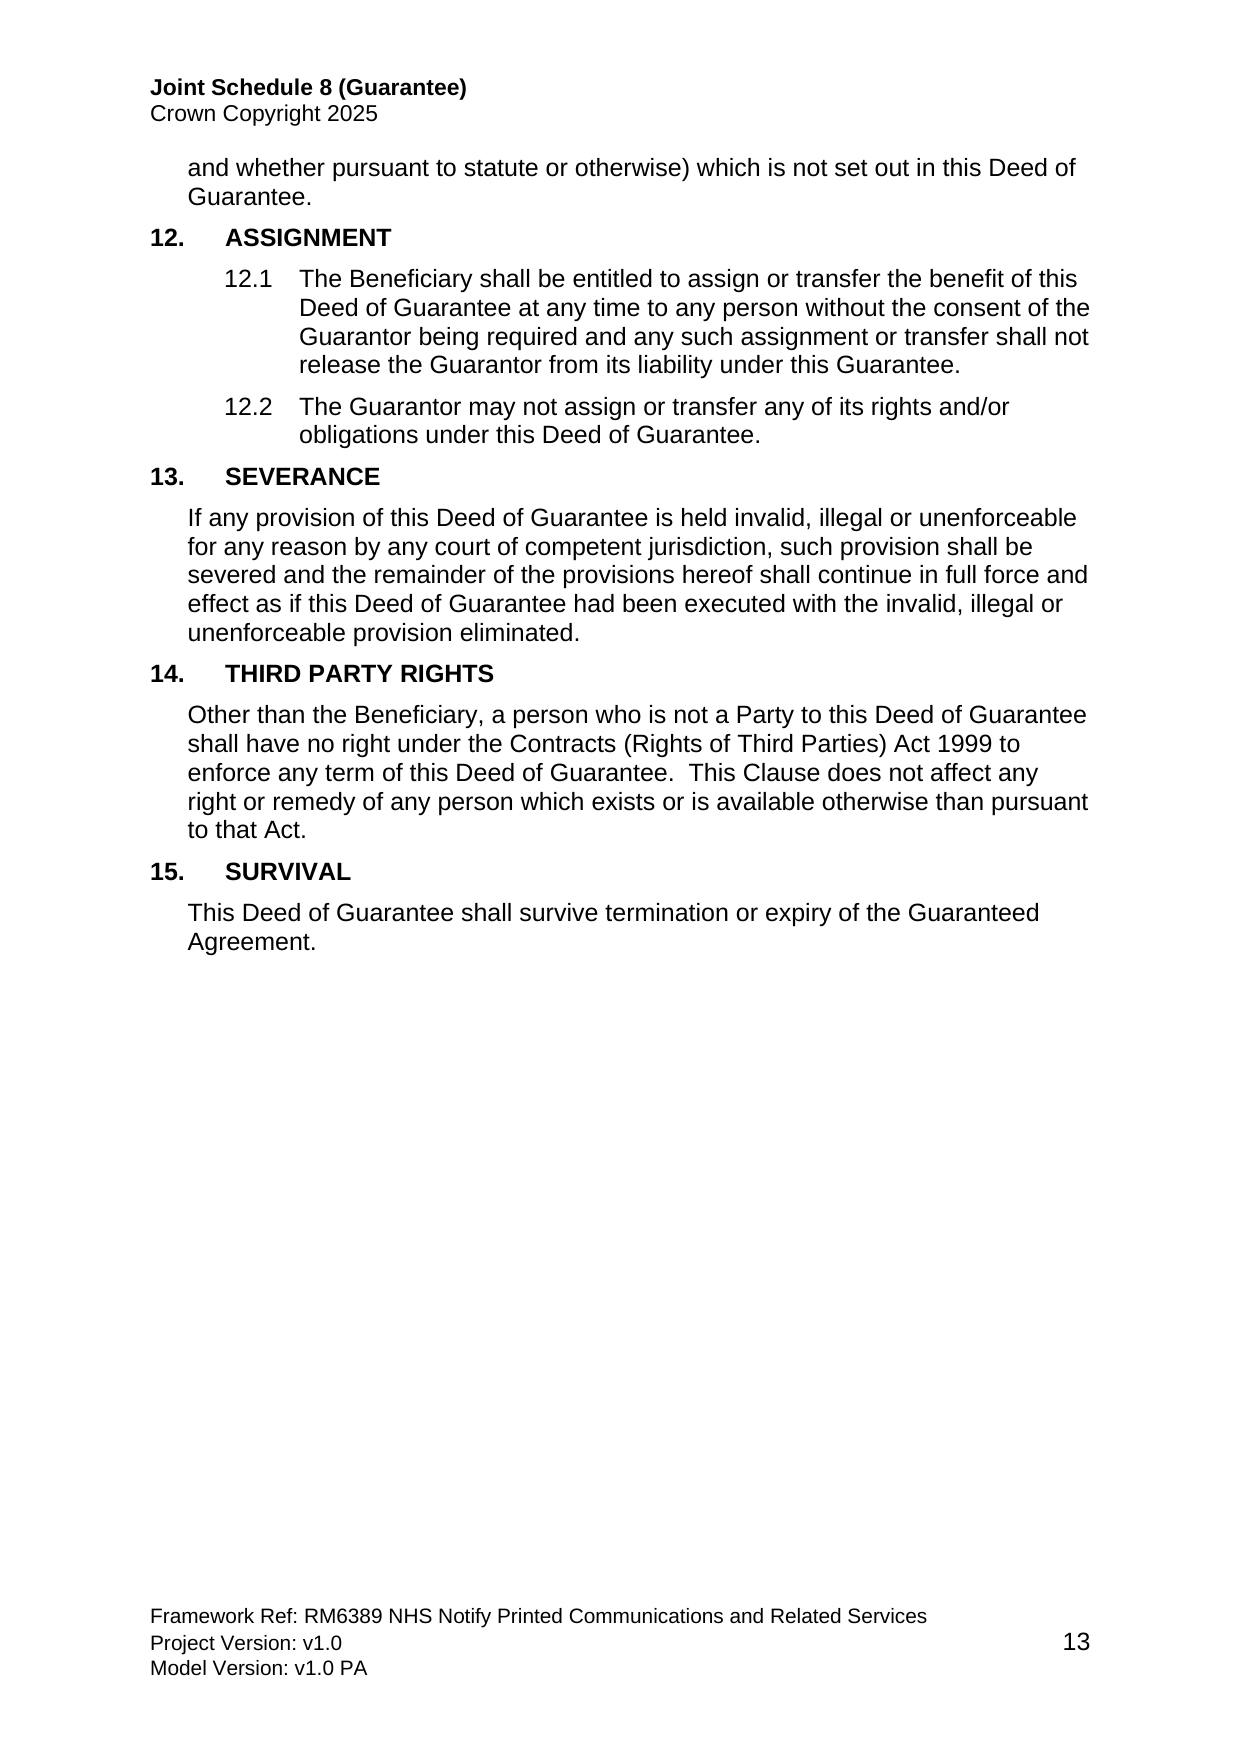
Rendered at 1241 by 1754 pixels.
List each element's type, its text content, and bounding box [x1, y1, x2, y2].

subtitle The Guarantor may not assign or transfer any of its rights and/or obligations under this Deed of Guarantee. [224, 392, 1093, 449]
text If any provision of this Deed of Guarantee is held invalid, illegal or unenforceable for any reason by any court of competent jurisdiction, such provision shall be severed and the remainder of the provisions hereof shall continue in full force and effect as if this Deed of Guarantee had been executed with the invalid, illegal or unenforceable provision eliminated. [187, 503, 1093, 647]
subtitle ASSIGNMENT [150, 223, 1093, 252]
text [187, 153, 1093, 210]
subtitle SEVERANCE [150, 462, 1093, 490]
subtitle SURVIVAL [150, 857, 1093, 885]
subtitle THIRD PARTY RIGHTS [150, 659, 1093, 688]
text This Deed of Guarantee shall survive termination or expiry of the Guaranteed Agreement. [187, 898, 1093, 955]
subtitle The Beneficiary shall be entitled to assign or transfer the benefit of this Deed of Guarantee at any time to any person without the consent of the Guarantor being required and any such assignment or transfer shall not release the Guarantor from its liability under this Guarantee. [224, 264, 1093, 379]
text Other than the Beneficiary, a person who is not a Party to this Deed of Guarantee shall have no right under the Contracts (Rights of Third Parties) Act 1999 to enforce any term of this Deed of Guarantee. This Clause does not affect any right or remedy of any person which exists or is available otherwise than pursuant to that Act. [187, 700, 1093, 844]
